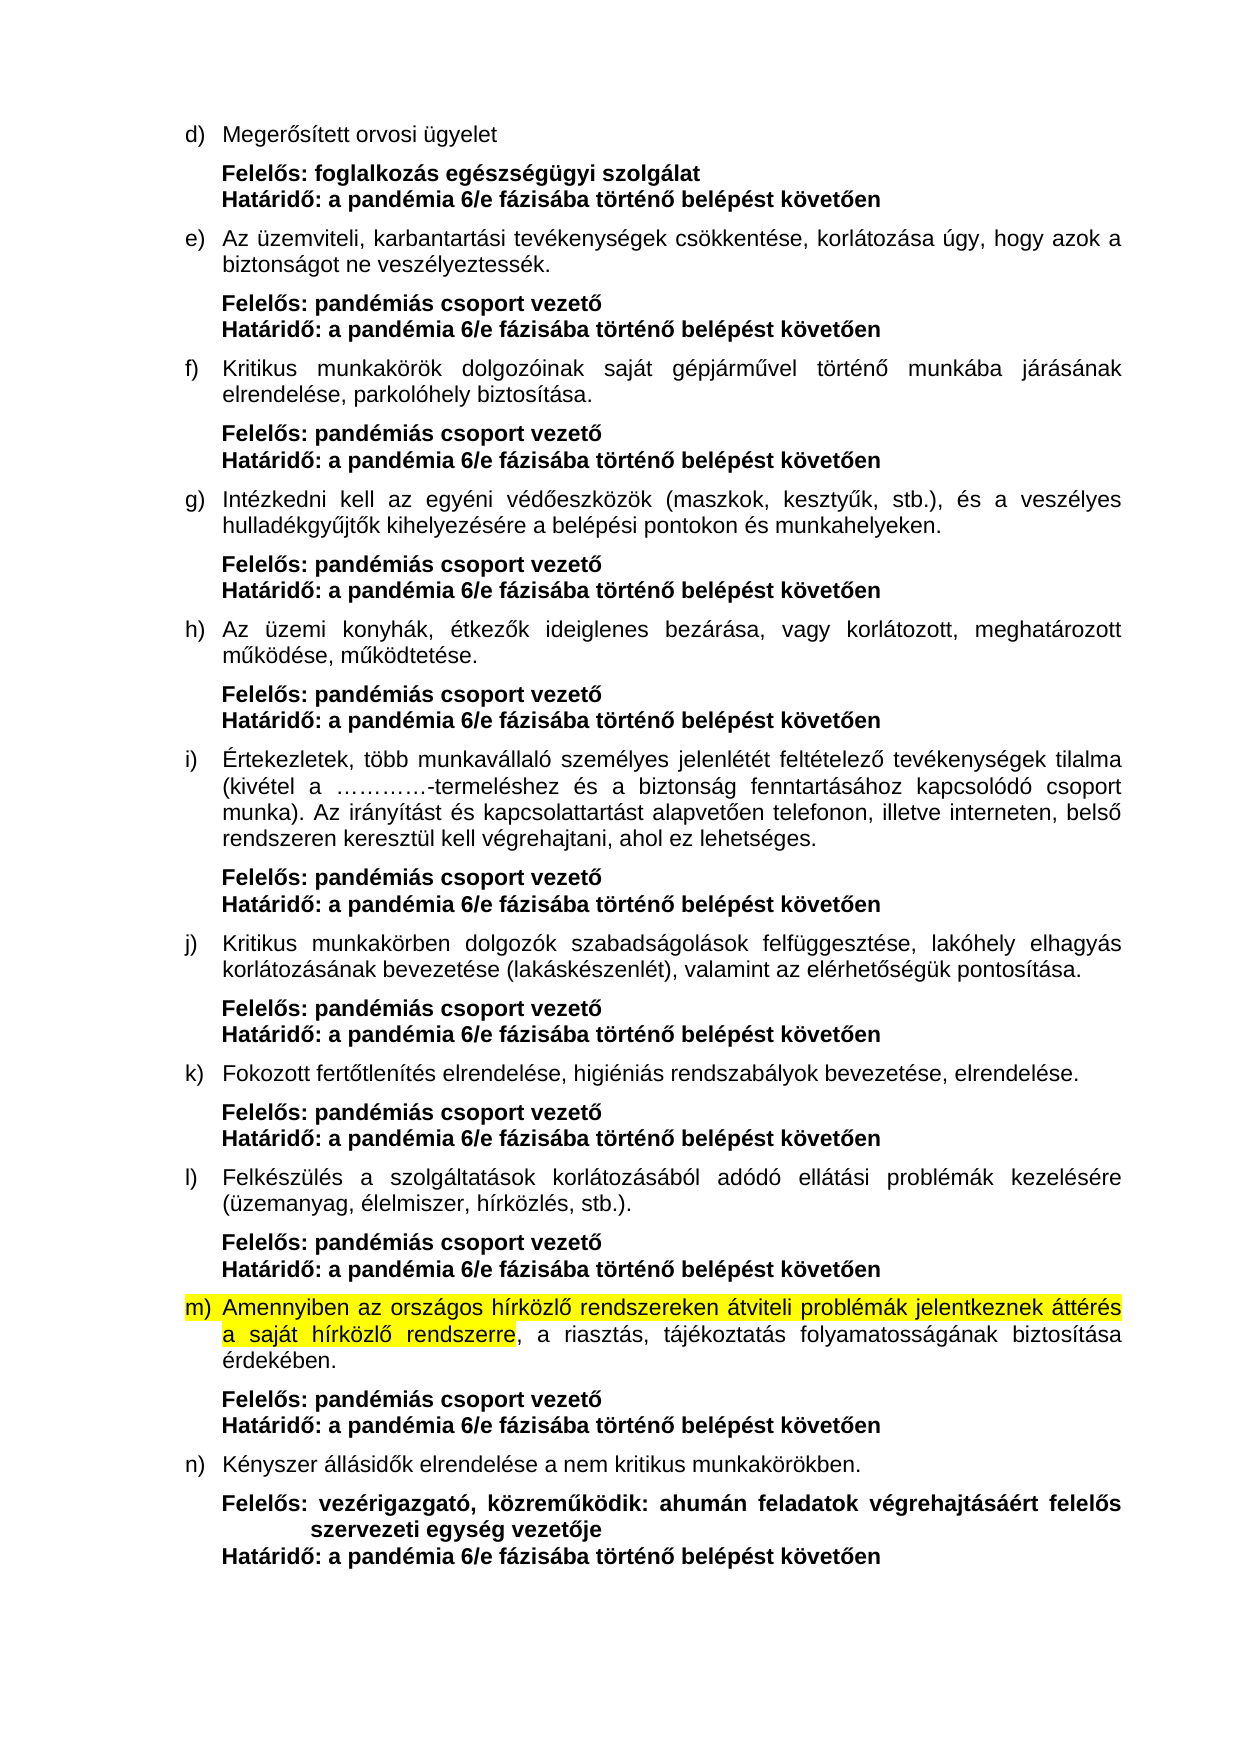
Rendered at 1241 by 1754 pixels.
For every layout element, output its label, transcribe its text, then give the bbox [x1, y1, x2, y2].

text Határidő: a pandémia 6/e fázisába történő belépést követően [221, 316, 1122, 343]
text Felelős: pandémiás csoport vezető [221, 420, 1122, 447]
list Kritikus munkakörben dolgozók szabadságolások felfüggesztése, lakóhely elhagyás korlátozásának bevezetése (lakáskészenlét), valamint az elérhetőségük pontosítása. [185, 929, 1122, 982]
text Felelős: pandémiás csoport vezető [221, 290, 1122, 316]
text Felelős: pandémiás csoport vezető [221, 1229, 1122, 1256]
text Határidő: a pandémia 6/e fázisába történő belépést követően [221, 891, 1122, 917]
text Felelős: pandémiás csoport vezető [221, 1099, 1122, 1125]
list Értekezletek, több munkavállaló személyes jelenlétét feltételező tevékenységek tilalma (kivétel a …………-termeléshez és a biztonság fenntartásához kapcsolódó csoport munka). Az irányítást és kapcsolattartást alapvetően telefonon, illetve interneten, belső rendszeren keresztül kell végrehajtani, ahol ez lehetséges. [185, 746, 1122, 852]
list Kényszer állásidők elrendelése a nem kritikus munkakörökben. [185, 1451, 1122, 1477]
text Határidő: a pandémia 6/e fázisába történő belépést követően [221, 447, 1122, 473]
text Határidő: a pandémia 6/e fázisába történő belépést követően [221, 1543, 1122, 1569]
list Kritikus munkakörök dolgozóinak saját gépjárművel történő munkába járásának elrendelése, parkolóhely biztosítása. [185, 355, 1122, 408]
text Felelős: pandémiás csoport vezető [221, 1386, 1122, 1412]
text Felelős: vezérigazgató, közreműködik: ahumán feladatok végrehajtásáért felelős szervezeti egység vezetője [221, 1490, 1122, 1543]
text Határidő: a pandémia 6/e fázisába történő belépést követően [221, 707, 1122, 734]
list Amennyiben az országos hírközlő rendszereken átviteli problémák jelentkeznek áttérés a saját hírközlő rendszerre, a riasztás, tájékoztatás folyamatosságának biztosítása érdekében. [185, 1321, 1122, 1373]
text Határidő: a pandémia 6/e fázisába történő belépést követően [221, 1412, 1122, 1439]
list Fokozott fertőtlenítés elrendelése, higiéniás rendszabályok bevezetése, elrendelése. [185, 1060, 1122, 1086]
list Megerősített orvosi ügyelet [185, 121, 1122, 147]
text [221, 186, 1122, 212]
list Az üzemi konyhák, étkezők ideiglenes bezárása, vagy korlátozott, meghatározott működése, működtetése. [185, 616, 1122, 669]
text Felelős: foglalkozás egészségügyi szolgálat [221, 159, 1122, 186]
text Határidő: a pandémia 6/e fázisába történő belépést követően [221, 1021, 1122, 1047]
text Határidő: a pandémia 6/e fázisába történő belépést követően [221, 1125, 1122, 1151]
text Határidő: a pandémia 6/e fázisába történő belépést követően [221, 1256, 1122, 1282]
list Felkészülés a szolgáltatások korlátozásából adódó ellátási problémák kezelésére (üzemanyag, élelmiszer, hírközlés, stb.). [185, 1164, 1122, 1217]
text Felelős: pandémiás csoport vezető [221, 995, 1122, 1021]
text Felelős: pandémiás csoport vezető [221, 551, 1122, 577]
list Az üzemviteli, karbantartási tevékenységek csökkentése, korlátozása úgy, hogy azok a biztonságot ne veszélyeztessék. [185, 225, 1122, 277]
text Felelős: pandémiás csoport vezető [221, 864, 1122, 891]
text Felelős: pandémiás csoport vezető [221, 681, 1122, 707]
text Határidő: a pandémia 6/e fázisába történő belépést követően [221, 577, 1122, 603]
list Intézkedni kell az egyéni védőeszközök (maszkok, kesztyűk, stb.), és a veszélyes hulladékgyűjtők kihelyezésére a belépési pontokon és munkahelyeken. [185, 486, 1122, 538]
